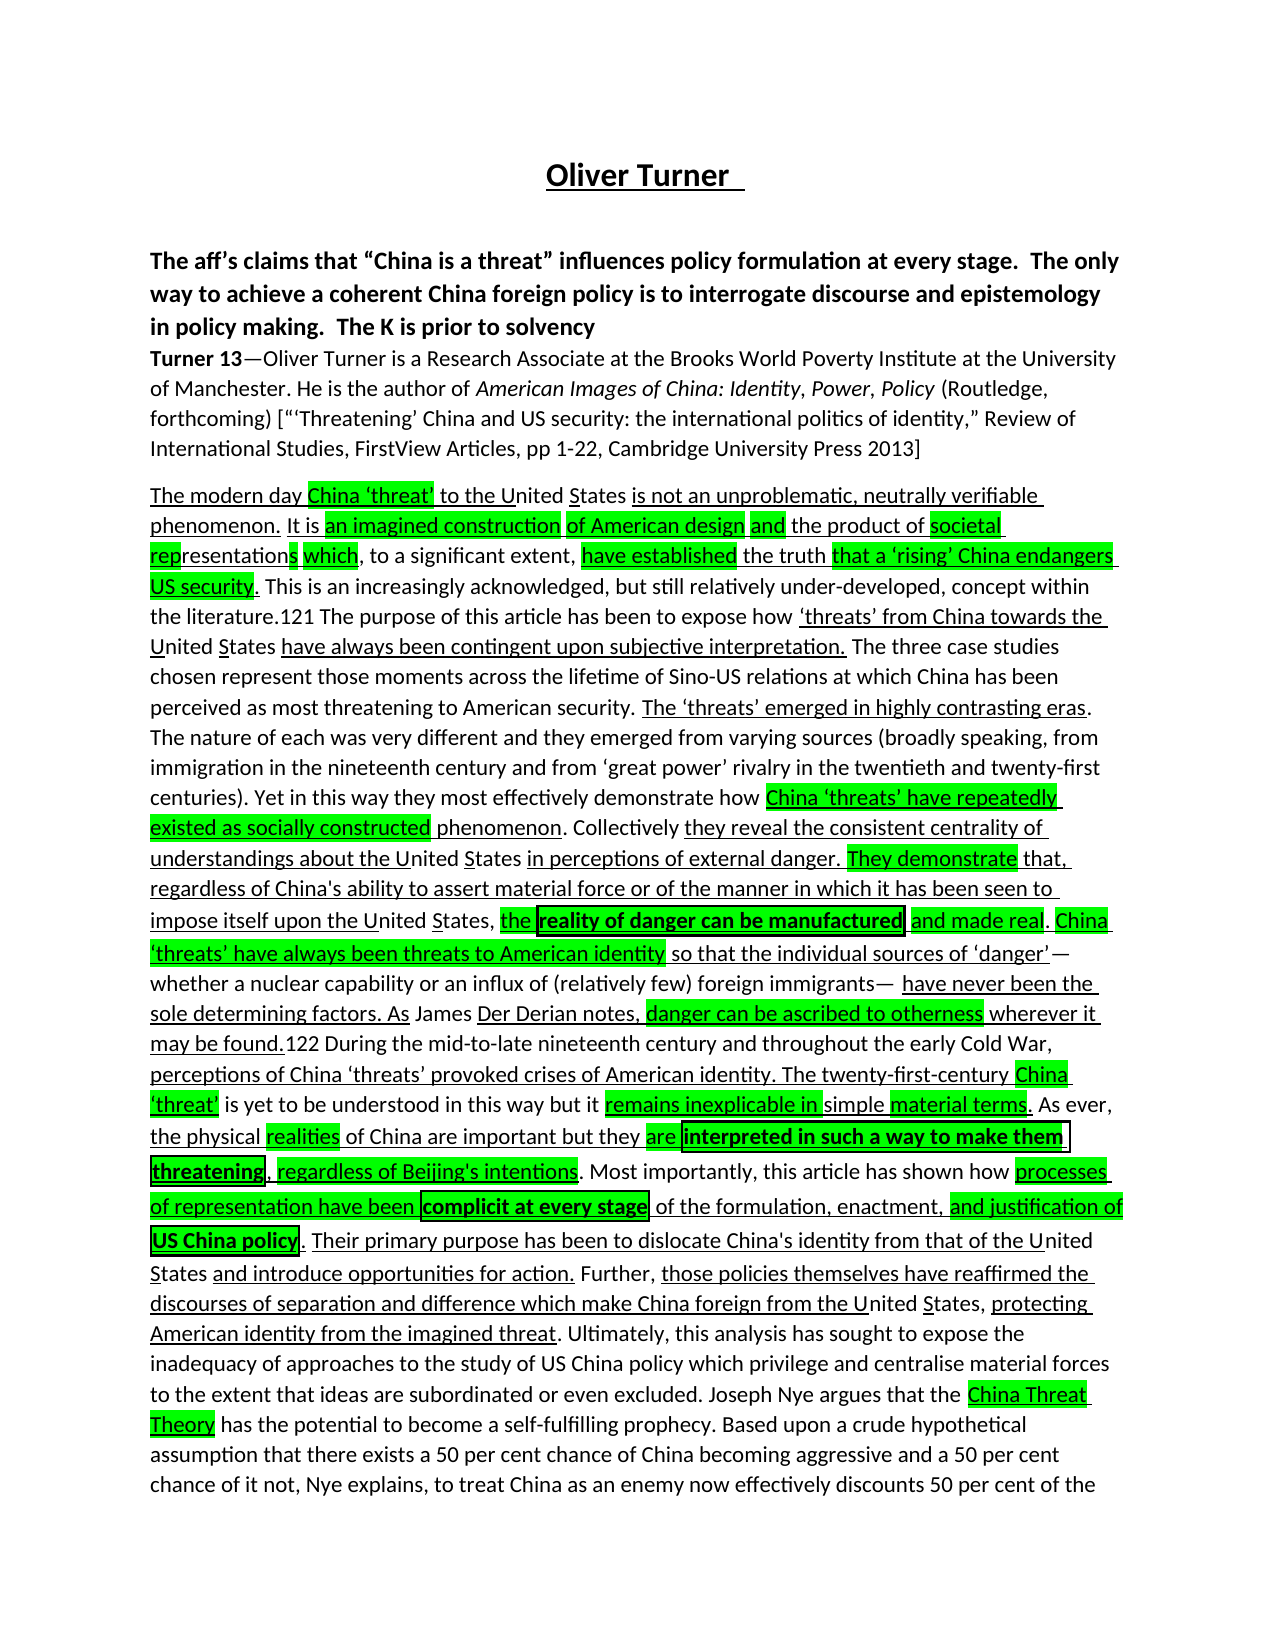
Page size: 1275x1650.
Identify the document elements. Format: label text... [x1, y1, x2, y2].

text Turner 13—Oliver Turner is a Research Associate at the Brooks World Poverty Institute at the University of Manchester. He is the author of American Images of China: Identity, Power, Policy (Routledge, forthcoming) [“‘Threatening’ China and US security: the international politics of identity,” Review of International Studies, FirstView Articles, pp 1-22, Cambridge University Press 2013] [150, 344, 1125, 462]
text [150, 481, 1125, 1498]
text The aff’s claims that “China is a threat” influences policy formulation at every stage. The only way to achieve a coherent China foreign policy is to interrogate discourse and epistemology in policy making. The K is prior to solvency [150, 245, 1125, 341]
text Oliver Turner [150, 154, 1125, 195]
